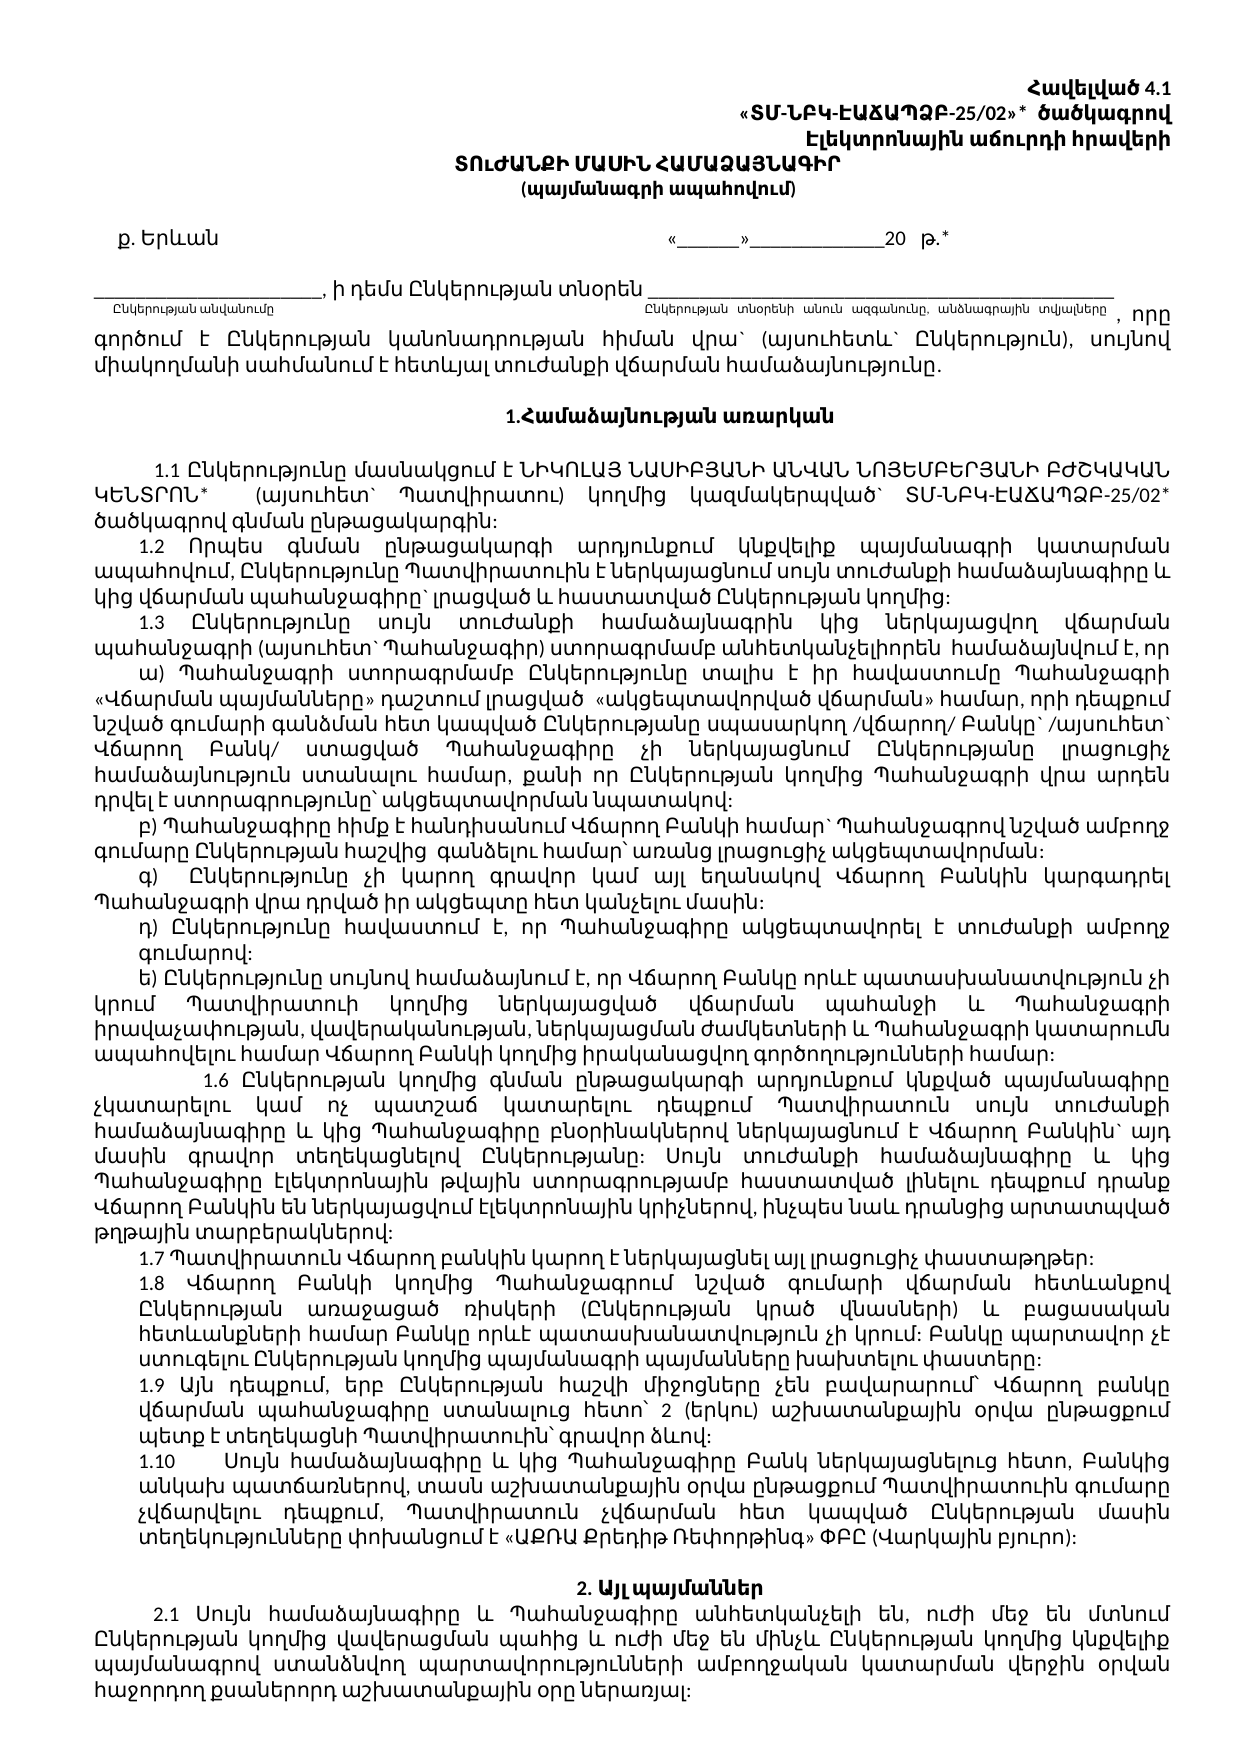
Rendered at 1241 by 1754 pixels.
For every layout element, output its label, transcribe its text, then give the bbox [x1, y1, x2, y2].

text ______________________, ի դեմս Ընկերության տնօրեն _____________________________________________ [94, 276, 1171, 301]
text ք. Երևան «______»_____________20 թ.* [94, 225, 1171, 250]
text գ) Ընկերությունը չի կարող գրավոր կամ այլ եղանակով Վճարող Բանկին կարգադրել Պահանջագրի վրա դրված իր ակցեպտը հետ կանչելու մասին: [94, 864, 1171, 914]
text 2.1 Սույն համաձայնագիրը և Պահանջագիրը անհետկանչելի են, ուժի մեջ են մտնում Ընկերության կողմից վավերացման պահից և ուժի մեջ են մինչև Ընկերության կողմից կնքվելիք պայմանագրով ստանձնվող պարտավորությունների ամբողջական կատարման վերջին օրվան հաջորդող քսաներորդ աշխատանքային օրը ներառյալ: [94, 1601, 1171, 1702]
text 1.9 Այն դեպքում, երբ Ընկերության հաշվի միջոցները չեն բավարարում՝ Վճարող բանկը վճարման պահանջագիրը ստանալուց հետո՝ 2 (երկու) աշխատանքային օրվա ընթացքում պետք է տեղեկացնի Պատվիրատուին՝ գրավոր ձևով: [138, 1372, 1171, 1448]
text դ) Ընկերությունը հավաստում է, որ Պահանջագիրը ակցեպտավորել է տուժանքի ամբողջ գումարով: [138, 914, 1171, 965]
text (պայմանագրի ապահովում) [94, 177, 1171, 199]
text 1.6 Ընկերության կողմից գնման ընթացակարգի արդյունքում կնքված պայմանագիրը չկատարելու կամ ոչ պատշաճ կատարելու դեպքում Պատվիրատուն սույն տուժանքի համաձայնագիրը և կից Պահանջագիրը բնօրինակներով ներկայացնում է Վճարող Բանկին` այդ մասին գրավոր տեղեկացնելով Ընկերությանը: Սույն տուժանքի համաձայնագիրը և կից Պահանջագիրը էլեկտրոնային թվային ստորագրությամբ հաստատված լինելու դեպքում դրանք Վճարող Բանկին են ներկայացվում էլեկտրոնային կրիչներով, ինչպես նաև դրանցից արտատպված թղթային տարբերակներով: [94, 1067, 1171, 1245]
text ա) Պահանջագրի ստորագրմամբ Ընկերությունը տալիս է իր հավաստումը Պահանջագրի «Վճարման պայմանները» դաշտում լրացված «ակցեպտավորված վճարման» համար, որի դեպքում նշված գումարի գանձման հետ կապված Ընկերությանը սպասարկող /վճարող/ Բանկը` /այսուհետ` Վճարող Բանկ/ ստացված Պահանջագիրը չի ներկայացնում Ընկերությանը լրացուցիչ համաձայնություն ստանալու համար, քանի որ Ընկերության կողմից Պահանջագրի վրա արդեն դրվել է ստորագրությունը՝ ակցեպտավորման նպատակով: [94, 660, 1171, 813]
text 1.1 Ընկերությունը մասնակցում է ՆԻԿՈԼԱՅ ՆԱՍԻԲՅԱՆԻ ԱՆՎԱՆ ՆՈՅԵՄԲԵՐՅԱՆԻ ԲԺՇԿԱԿԱՆ ԿԵՆՏՐՈՆ* (այսուհետ` Պատվիրատու) կողմից կազմակերպված` ՏՄ-ՆԲԿ-ԷԱՃԱՊՁԲ-25/02* ծածկագրով գնման ընթացակարգին: [94, 457, 1171, 533]
text 1.7 Պատվիրատուն Վճարող բանկին կարող է ներկայացնել այլ լրացուցիչ փաստաթղթեր: [138, 1245, 1171, 1270]
text «ՏՄ-ՆԲԿ-ԷԱՃԱՊՁԲ-25/02»* ծածկագրով [94, 100, 1171, 126]
text բ) Պահանջագիրը հիմք է հանդիսանում Վճարող Բանկի համար` Պահանջագրով նշված ամբողջ գումարը Ընկերության հաշվից գանձելու համար՝ առանց լրացուցիչ ակցեպտավորման: [94, 813, 1171, 864]
text ՏՈւԺԱՆՔԻ ՄԱՍԻՆ ՀԱՄԱՁԱՅՆԱԳԻՐ [94, 151, 1171, 177]
text 1.3 Ընկերությունը սույն տուժանքի համաձայնագրին կից ներկայացվող վճարման պահանջագրի (այսուհետ` Պահանջագիր) ստորագրմամբ անհետկանչելիորեն համաձայնվում է, որ [94, 609, 1171, 660]
text 1.2 Որպես գնման ընթացակարգի արդյունքում կնքվելիք պայմանագրի կատարման ապահովում, Ընկերությունը Պատվիրատուին է ներկայացնում սույն տուժանքի համաձայնագիրը և կից վճարման պահանջագիրը` լրացված և հաստատված Ընկերության կողմից: [94, 533, 1171, 609]
text Էլեկտրոնային աճուրդի հրավերի [94, 126, 1171, 151]
text ե) Ընկերությունը սույնով համաձայնում է, որ Վճարող Բանկը որևէ պատասխանատվություն չի կրում Պատվիրատուի կողմից ներկայացված վճարման պահանջի և Պահանջագրի իրավաչափության, վավերականության, ներկայացման ժամկետների և Պահանջագրի կատարումն ապահովելու համար Վճարող Բանկի կողմից իրականացվող գործողությունների համար: [94, 965, 1171, 1067]
text 2. Այլ պայմաններ [169, 1575, 1171, 1601]
text 1.10 Սույն համաձայնագիրը և կից Պահանջագիրը Բանկ ներկայացնելուց հետո, Բանկից անկախ պատճառներով, տասն աշխատանքային օրվա ընթացքում Պատվիրատուին գումարը չվճարվելու դեպքում, Պատվիրատուն չվճարման հետ կապված Ընկերության մասին տեղեկությունները փոխանցում է «ԱՔՌԱ Քրեդիթ Ռեփորթինգ» ՓԲԸ (Վարկային բյուրո): [138, 1448, 1171, 1550]
text Հավելված 4.1 [94, 75, 1171, 100]
text 1.8 Վճարող Բանկի կողմից Պահանջագրում նշված գումարի վճարման հետևանքով Ընկերության առաջացած ռիսկերի (Ընկերության կրած վնասների) և բացասական հետևանքների համար Բանկը որևէ պատասխանատվություն չի կրում: Բանկը պարտավոր չէ ստուգելու Ընկերության կողմից պայմանագրի պայմանները խախտելու փաստերը: [138, 1270, 1171, 1372]
text Ընկերության անվանումը Ընկերության տնօրենի անուն ազգանունը, անձնագրային տվյալները , որը գործում է Ընկերության կանոնադրության հիման վրա` (այսուհետև` Ընկերություն), սույնով միակողմանի սահմանում է հետևյալ տուժանքի վճարման համաձայնությունը. [94, 301, 1171, 377]
text 1.Համաձայնության առարկան [169, 403, 1171, 428]
